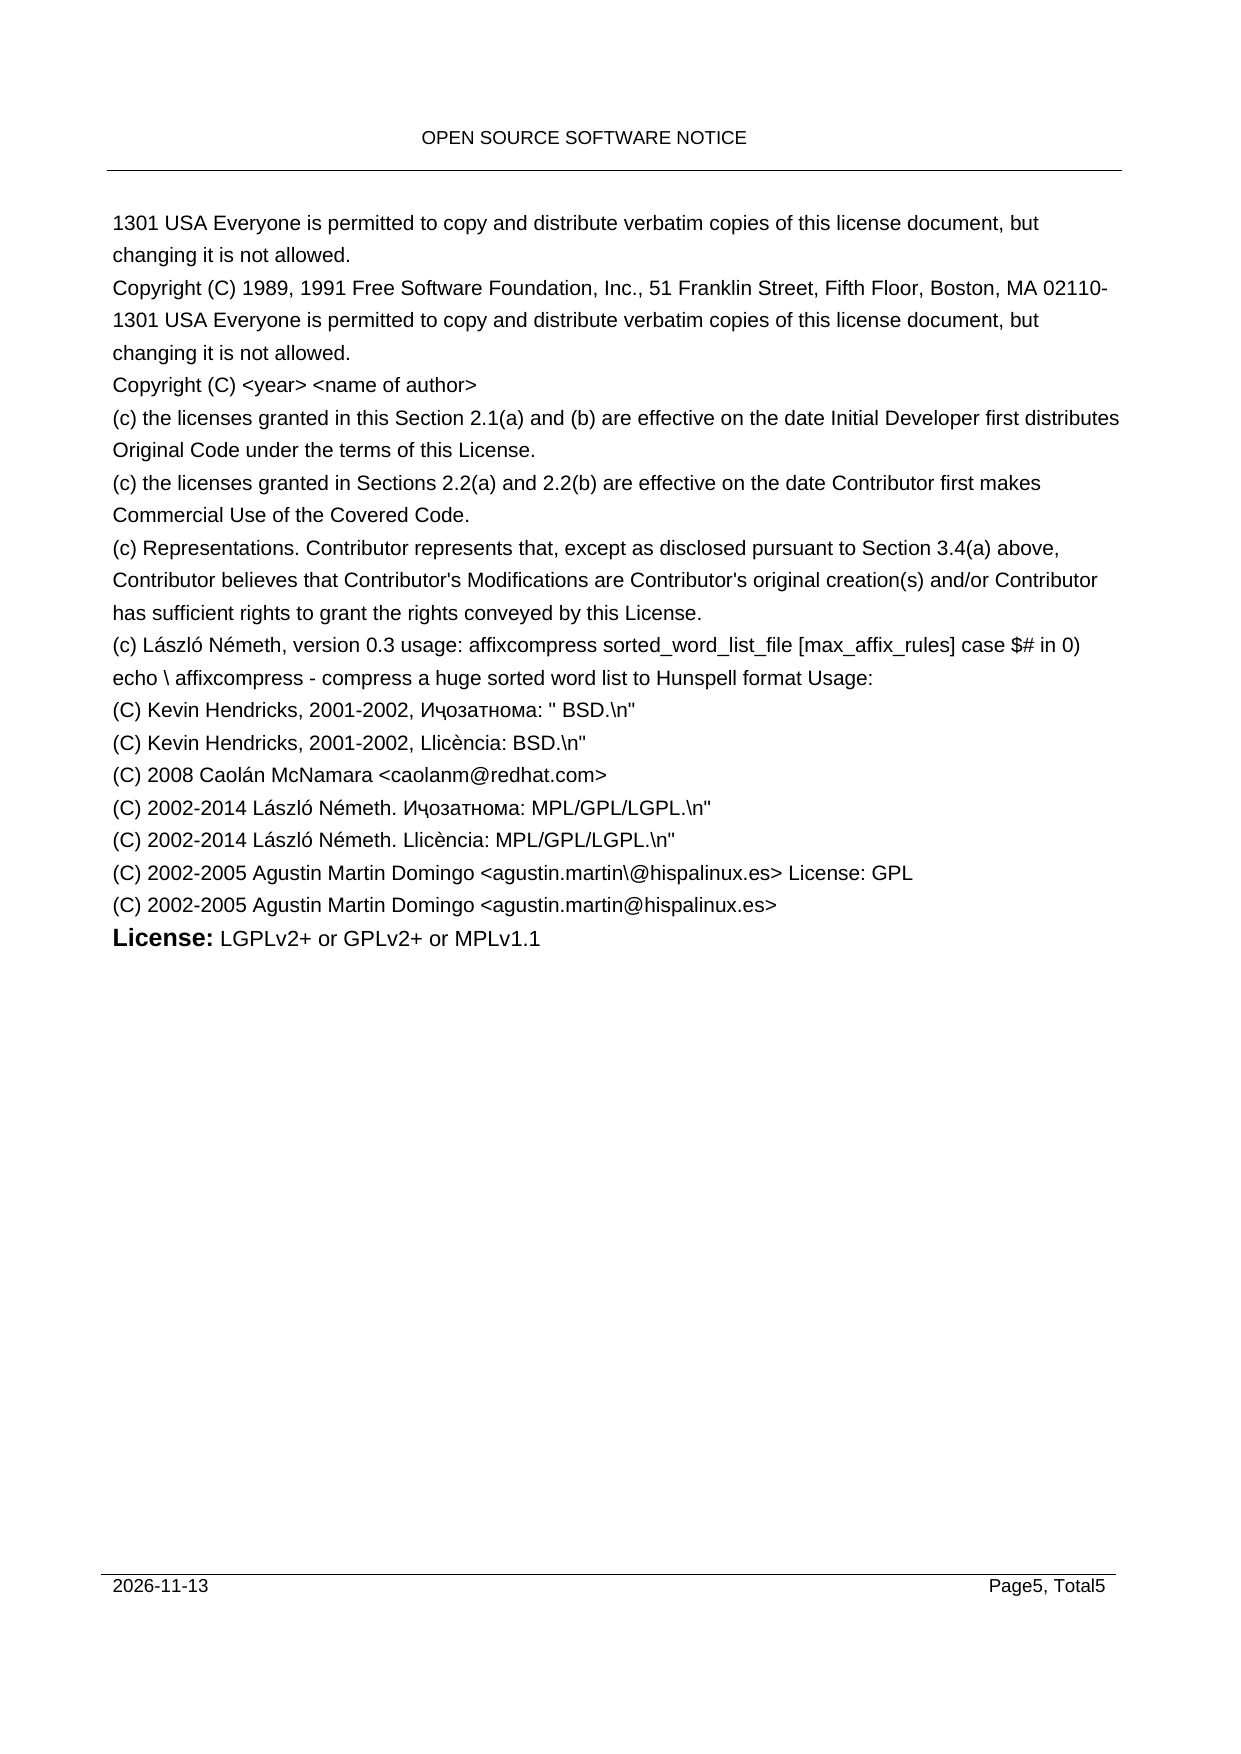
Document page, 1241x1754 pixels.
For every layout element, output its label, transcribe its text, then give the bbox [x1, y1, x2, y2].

text Copyright (C) <year> <name of author> [112, 369, 1128, 401]
text (C) 2008 Caolán McNamara <caolanm@redhat.com> [112, 759, 1128, 791]
text Copyright (C) 1989, 1991 Free Software Foundation, Inc., 51 Franklin Street, Fifth Floor, Boston, MA 02110-1301 USA Everyone is permitted to copy and distribute verbatim copies of this license document, but changing it is not allowed. [112, 271, 1128, 369]
text (C) 2002-2005 Agustin Martin Domingo <agustin.martin@hispalinux.es> [112, 889, 1128, 921]
text (c) the licenses granted in Sections 2.2(a) and 2.2(b) are effective on the date Contributor first makes Commercial Use of the Covered Code. [112, 466, 1128, 531]
text (c) the licenses granted in this Section 2.1(a) and (b) are effective on the date Initial Developer first distributes Original Code under the terms of this License. [112, 401, 1128, 466]
text (C) 2002-2014 László Németh. Иҷозатнома: MPL/GPL/LGPL.\n" [112, 791, 1128, 824]
text (C) Kevin Hendricks, 2001-2002, Llicència: BSD.\n" [112, 726, 1128, 759]
text (C) Kevin Hendricks, 2001-2002, Иҷозатнома: " BSD.\n" [112, 694, 1128, 726]
text License: LGPLv2+ or GPLv2+ or MPLv1.1 [112, 921, 1128, 954]
text (C) 2002-2005 Agustin Martin Domingo <agustin.martin\@hispalinux.es> License: GPL [112, 856, 1128, 889]
text (c) László Németh, version 0.3 usage: affixcompress sorted_word_list_file [max_affix_rules] case $# in 0) echo \ affixcompress - compress a huge sorted word list to Hunspell format Usage: [112, 629, 1128, 694]
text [112, 206, 1128, 271]
text (C) 2002-2014 László Németh. Llicència: MPL/GPL/LGPL.\n" [112, 824, 1128, 856]
text (c) Representations. Contributor represents that, except as disclosed pursuant to Section 3.4(a) above, Contributor believes that Contributor's Modifications are Contributor's original creation(s) and/or Contributor has sufficient rights to grant the rights conveyed by this License. [112, 531, 1128, 629]
